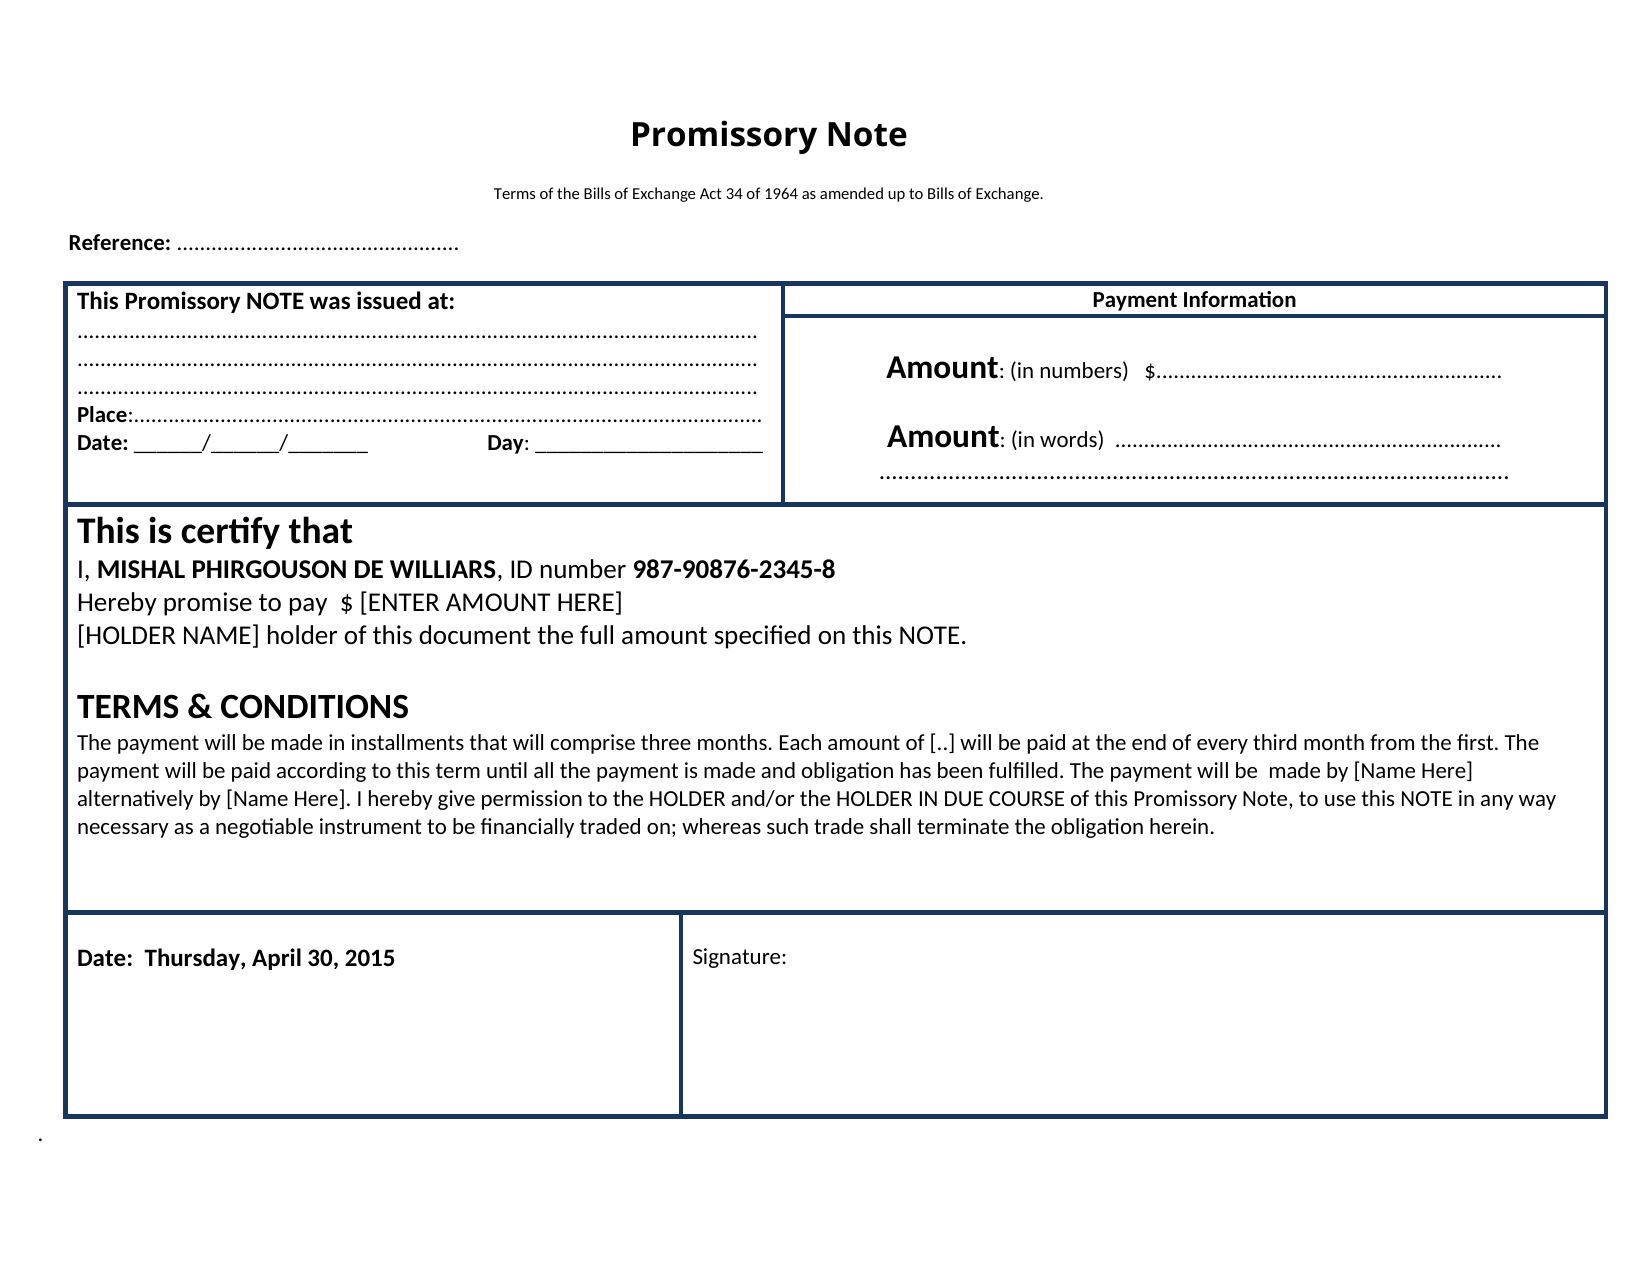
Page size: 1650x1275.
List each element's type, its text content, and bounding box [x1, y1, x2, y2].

text . [37, 1119, 1500, 1147]
table_header Payment Information [785, 286, 1604, 313]
text Promissory Note [37, 111, 1500, 156]
table_header This Promissory NOTE was issued at: ...................................................................................................................... ...................................................................................................................... ...................................................................................................................... Place:............................................................................................................. Date: ______/______/_______ Day: ____________________ [68, 286, 781, 502]
table_cell Signature: [683, 915, 1604, 1114]
table_cell Amount: (in numbers) $............................................................ Amount: (in words) ................................................................... .................................................................................................... [785, 318, 1604, 502]
table_cell This is certify that I, MISHAL PHIRGOUSON DE WILLIARS, ID number 987-90876-2345-8 Hereby promise to pay $ [ENTER AMOUNT HERE] [HOLDER NAME] holder of this document the full amount specified on this NOTE. TERMS & CONDITIONS The payment will be made in installments that will comprise three months. Each amount of [..] will be paid at the end of every third month from the first. The payment will be paid according to this term until all the payment is made and obligation has been fulfilled. The payment will be made by [Name Here] alternatively by [Name Here]. I hereby give permission to the HOLDER and/or the HOLDER IN DUE COURSE of this Promissory Note, to use this NOTE in any way necessary as a negotiable instrument to be financially traded on; whereas such trade shall terminate the obligation herein. [68, 507, 1604, 910]
text Reference: ................................................. [37, 228, 1500, 256]
text Terms of the Bills of Exchange Act 34 of 1964 as amended up to Bills of Exchange. [37, 183, 1500, 204]
table_cell Date: Thursday, April 30, 2015 [68, 915, 679, 1114]
